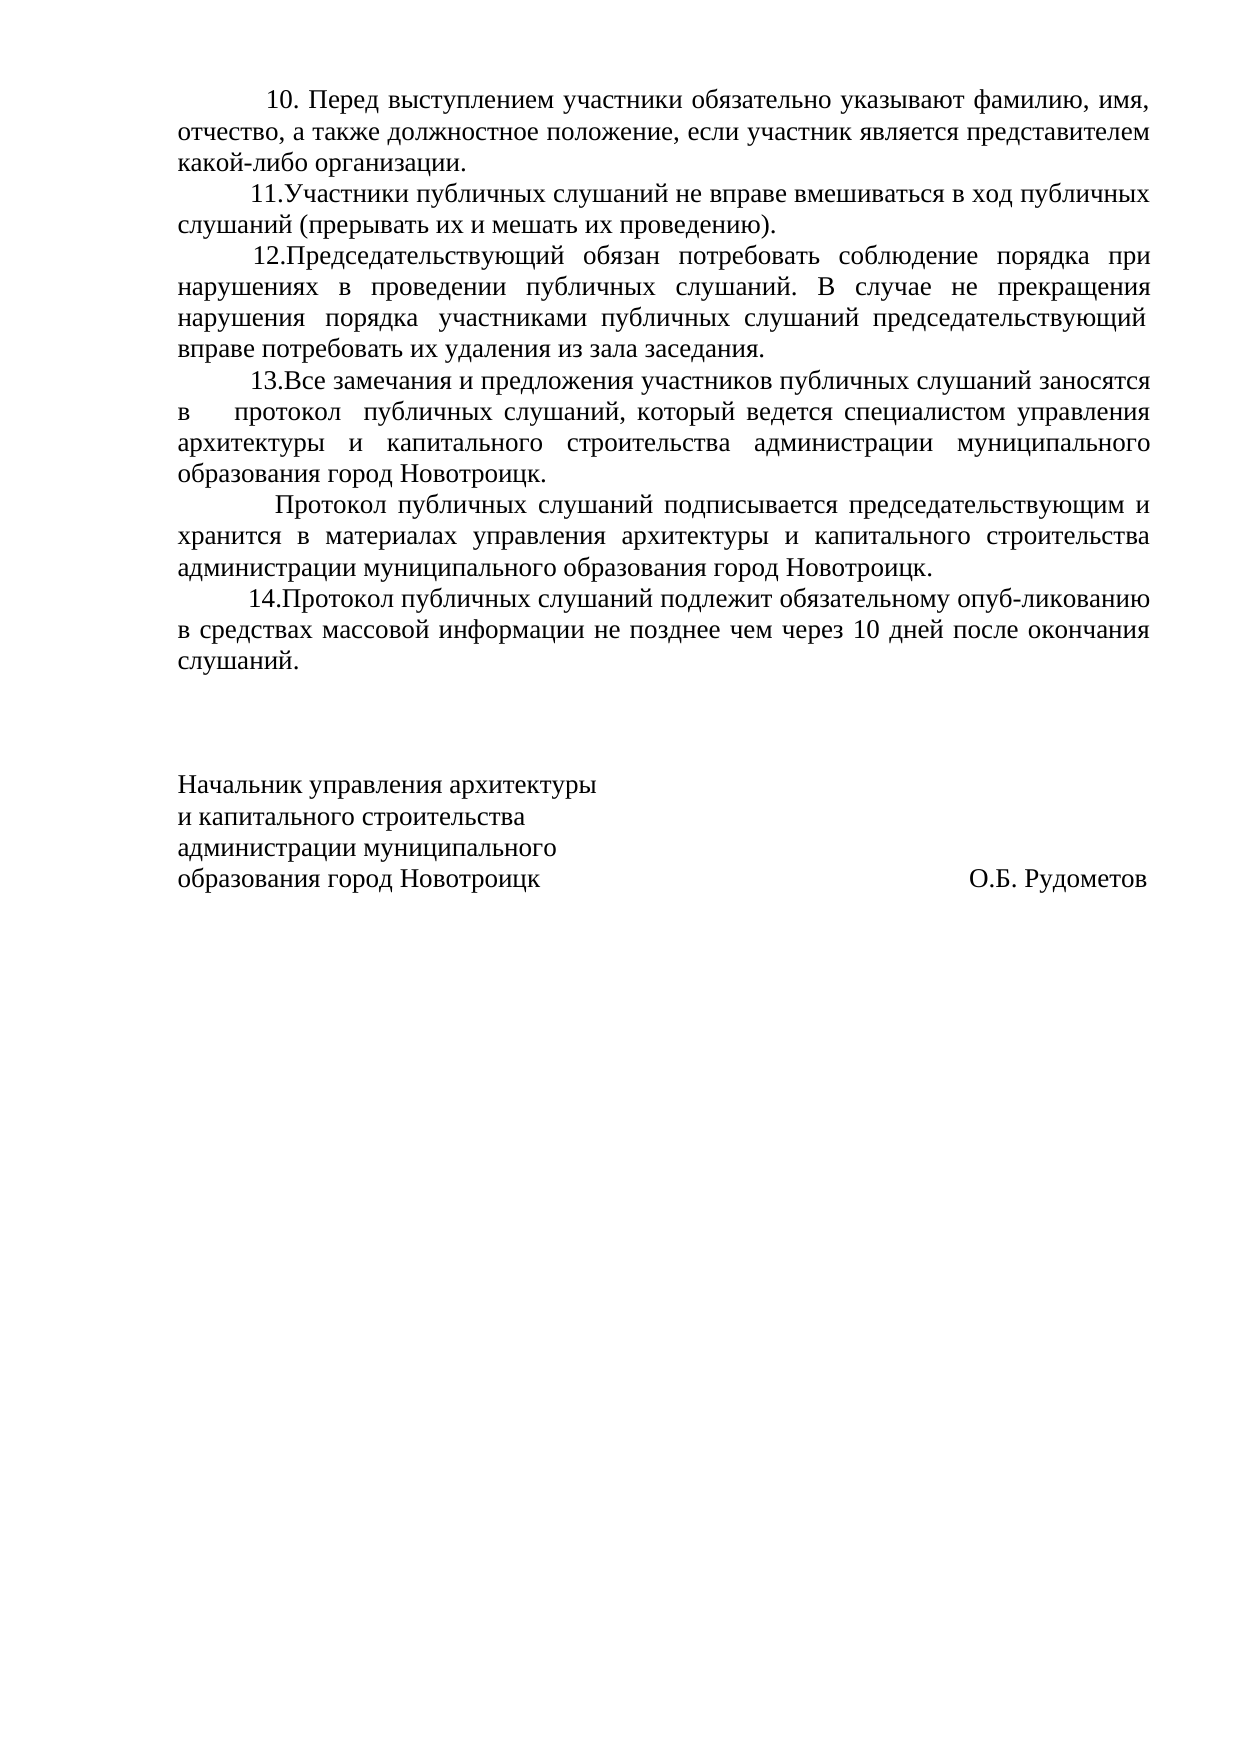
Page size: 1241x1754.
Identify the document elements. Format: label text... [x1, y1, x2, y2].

text 13.Все замечания и предложения участников публичных слушаний заносятся в протокол публичных слушаний, который ведется специалистом управления архитектуры и капитального строительства администрации муниципального образования город Новотроицк. [177, 364, 1152, 488]
text и капитального строительства [177, 800, 1152, 831]
text 11.Участники публичных слушаний не вправе вмешиваться в ход публичных слушаний (прерывать их и мешать их проведению). [177, 177, 1152, 239]
text 14.Протокол публичных слушаний подлежит обязательному опуб-ликованию в средствах массовой информации не позднее чем через 10 дней после окончания слушаний. [177, 582, 1152, 675]
text Начальник управления архитектуры [177, 769, 1152, 800]
text 10. Перед выступлением участники обязательно указывают фамилию, имя, отчество, а также должностное положение, если участник является представителем какой-либо организации. [177, 83, 1152, 177]
text Протокол публичных слушаний подписывается председательствующим и хранится в материалах управления архитектуры и капитального строительства администрации муниципального образования город Новотроицк. [177, 488, 1152, 582]
text администрации муниципального [177, 831, 1152, 862]
text вправе потребовать их удаления из зала заседания. [177, 333, 1152, 364]
text образования город Новотроицк О.Б. Рудометов [177, 862, 1152, 893]
text 12.Председательствующий обязан потребовать соблюдение порядка при нарушениях в проведении публичных слушаний. В случае не прекращения нарушения порядка участниками публичных слушаний председательствующий [177, 239, 1152, 333]
